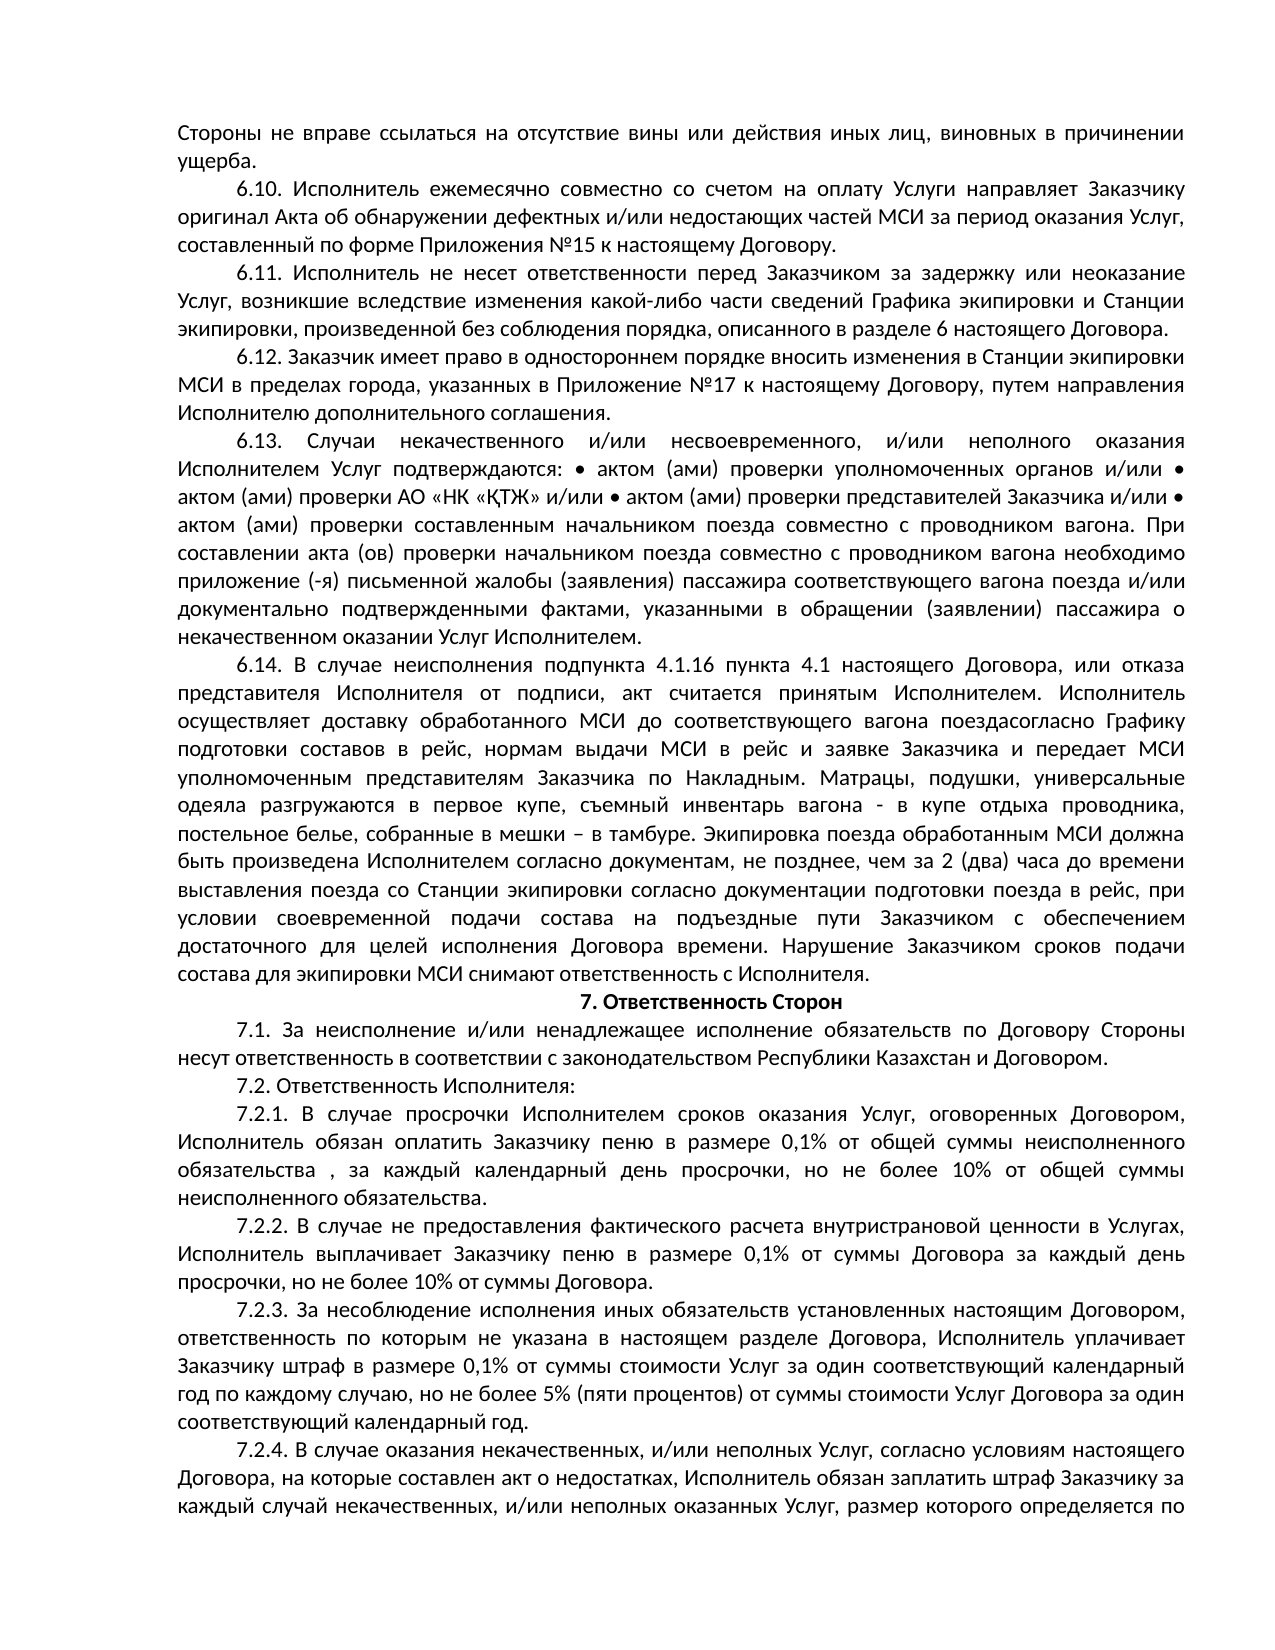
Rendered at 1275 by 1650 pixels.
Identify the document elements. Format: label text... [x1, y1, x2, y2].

text 7. Ответственность Сторон [177, 987, 1186, 1015]
text 7.2.2. В случае не предоставления фактического расчета внутристрановой ценности в Услугах, Исполнитель выплачивает Заказчику пеню в размере 0,1% от суммы Договора за каждый день просрочки, но не более 10% от суммы Договора. [177, 1211, 1186, 1295]
text 6.12. Заказчик имеет право в одностороннем порядке вносить изменения в Станции экипировки МСИ в пределах города, указанных в Приложение №17 к настоящему Договору, путем направления Исполнителю дополнительного соглашения. [177, 342, 1186, 426]
text 6.13. Случаи некачественного и/или несвоевременного, и/или неполного оказания Исполнителем Услуг подтверждаются: • актом (ами) проверки уполномоченных органов и/или • актом (ами) проверки АО «НК «ҚТЖ» и/или • актом (ами) проверки представителей Заказчика и/или • актом (ами) проверки составленным начальником поезда совместно с проводником вагона. При составлении акта (ов) проверки начальником поезда совместно с проводником вагона необходимо приложение (-я) письменной жалобы (заявления) пассажира соответствующего вагона поезда и/или документально подтвержденными фактами, указанными в обращении (заявлении) пассажира о некачественном оказании Услуг Исполнителем. [177, 426, 1186, 651]
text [177, 1435, 1186, 1519]
text 7.2. Ответственность Исполнителя: [177, 1071, 1186, 1099]
text 7.1. За неисполнение и/или ненадлежащее исполнение обязательств по Договору Стороны несут ответственность в соответствии с законодательством Республики Казахстан и Договором. [177, 1015, 1186, 1071]
text 7.2.1. В случае просрочки Исполнителем сроков оказания Услуг, оговоренных Договором, Исполнитель обязан оплатить Заказчику пеню в размере 0,1% от общей суммы неисполненного обязательства , за каждый календарный день просрочки, но не более 10% от общей суммы неисполненного обязательства. [177, 1099, 1186, 1211]
text 7.2.3. За несоблюдение исполнения иных обязательств установленных настоящим Договором, ответственность по которым не указана в настоящем разделе Договора, Исполнитель уплачивает Заказчику штраф в размере 0,1% от суммы стоимости Услуг за один соответствующий календарный год по каждому случаю, но не более 5% (пяти процентов) от суммы стоимости Услуг Договора за один соответствующий календарный год. [177, 1295, 1186, 1435]
text 6.14. В случае неисполнения подпункта 4.1.16 пункта 4.1 настоящего Договора, или отказа представителя Исполнителя от подписи, акт считается принятым Исполнителем. Исполнитель осуществляет доставку обработанного МСИ до соответствующего вагона поездасогласно Графику подготовки составов в рейс, нормам выдачи МСИ в рейс и заявке Заказчика и передает МСИ уполномоченным представителям Заказчика по Накладным. Матрацы, подушки, универсальные одеяла разгружаются в первое купе, съемный инвентарь вагона - в купе отдыха проводника, постельное белье, собранные в мешки – в тамбуре. Экипировка поезда обработанным МСИ должна быть произведена Исполнителем согласно документам, не позднее, чем за 2 (два) часа до времени выставления поезда со Станции экипировки согласно документации подготовки поезда в рейс, при условии своевременной подачи состава на подъездные пути Заказчиком с обеспечением достаточного для целей исполнения Договора времени. Нарушение Заказчиком сроков подачи состава для экипировки МСИ снимают ответственность с Исполнителя. [177, 651, 1186, 987]
text 6.11. Исполнитель не несет ответственности перед Заказчиком за задержку или неоказание Услуг, возникшие вследствие изменения какой-либо части сведений Графика экипировки и Станции экипировки, произведенной без соблюдения порядка, описанного в разделе 6 настоящего Договора. [177, 258, 1186, 342]
text 6.10. Исполнитель ежемесячно совместно со счетом на оплату Услуги направляет Заказчику оригинал Акта об обнаружении дефектных и/или недостающих частей МСИ за период оказания Услуг, составленный по форме Приложения №15 к настоящему Договору. [177, 174, 1186, 258]
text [177, 118, 1186, 174]
